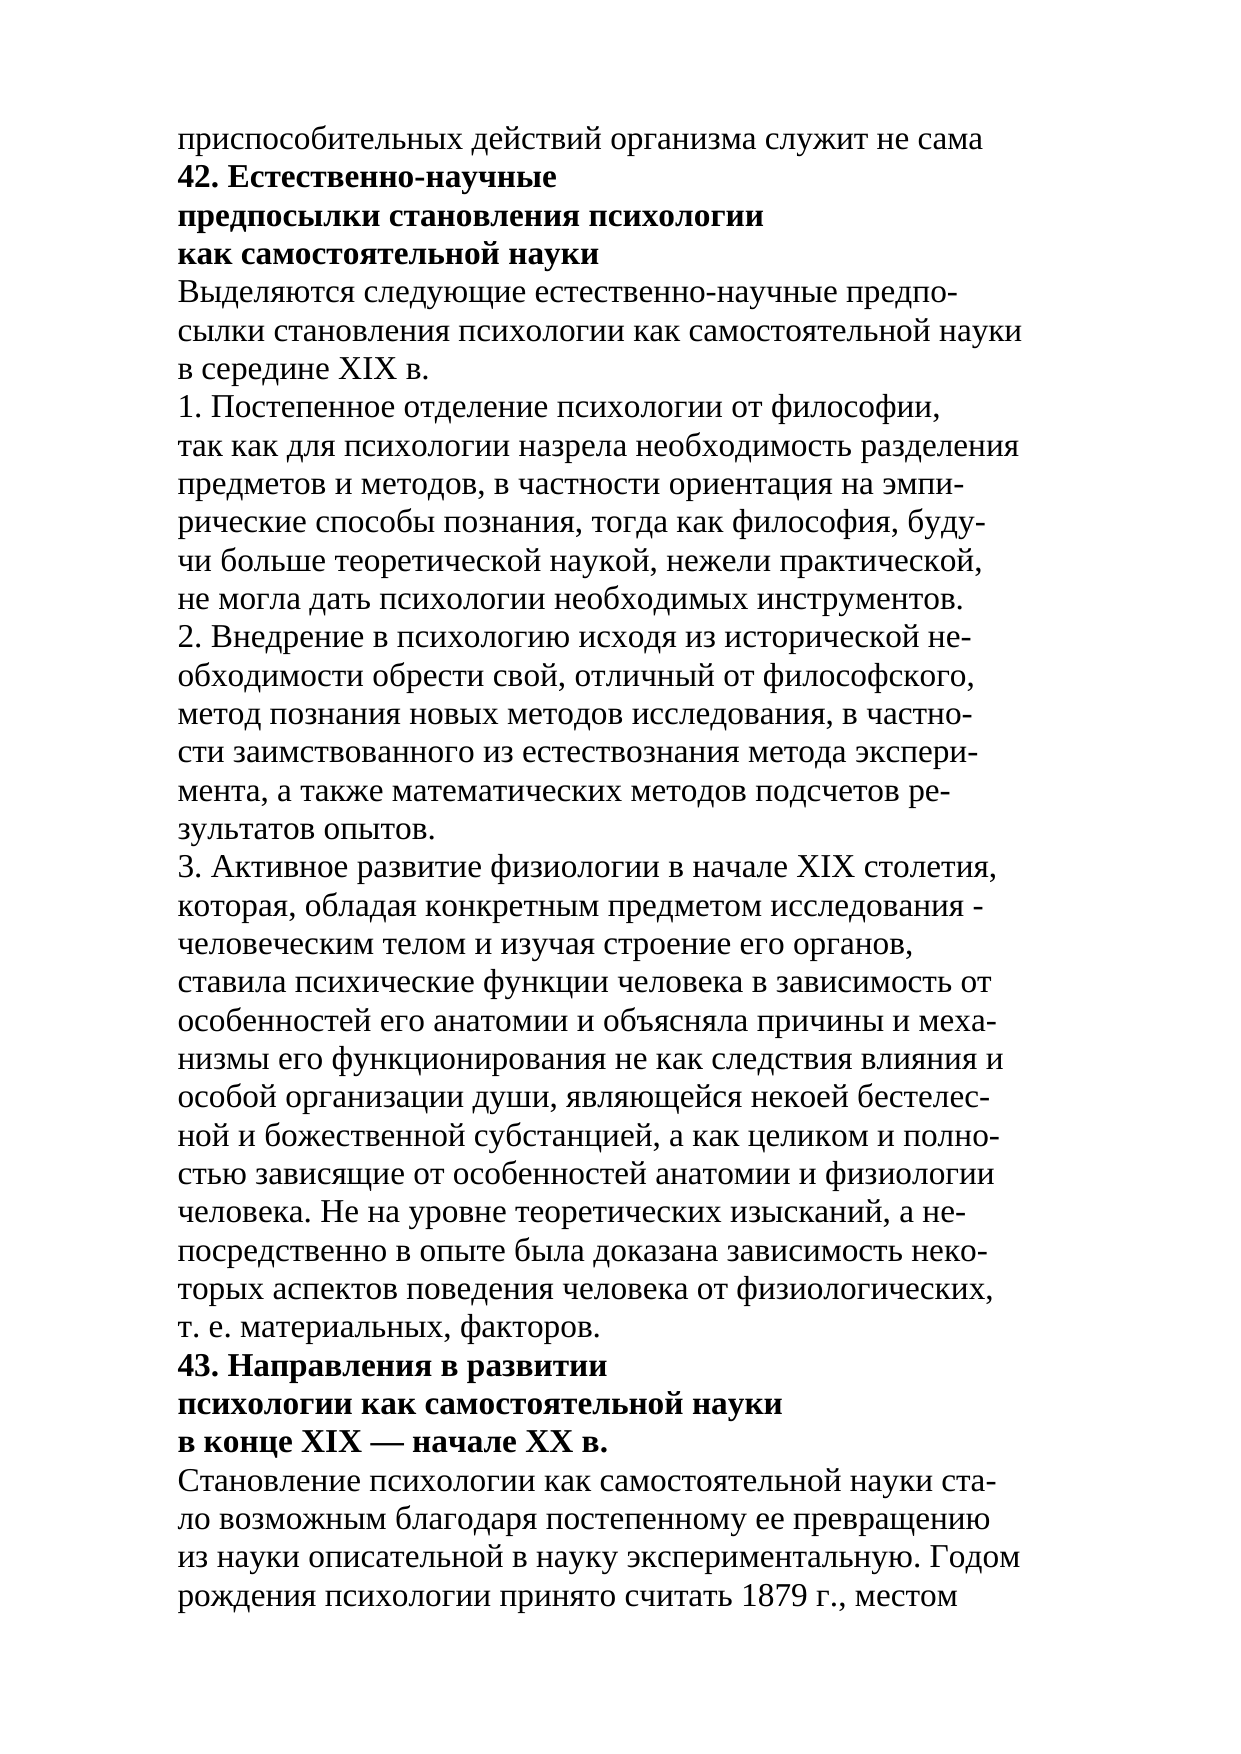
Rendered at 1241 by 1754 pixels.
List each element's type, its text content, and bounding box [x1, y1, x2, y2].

text посредственно в опыте была доказана зависимость неко- [177, 1230, 1152, 1268]
text из науки описательной в науку экспериментальную. Годом [177, 1536, 1152, 1575]
text человека. Не на уровне теоретических изысканий, а не- [177, 1191, 1152, 1230]
text торых аспектов поведения человека от физиологических, [177, 1268, 1152, 1306]
text сылки становления психологии как самостоятельной науки [177, 310, 1152, 348]
text чи больше теоретической наукой, нежели практической, [177, 540, 1152, 578]
text которая, обладая конкретным предметом исследования - [177, 885, 1152, 923]
text ло возможным благодаря постепенному ее превращению [177, 1498, 1152, 1536]
text обходимости обрести свой, отличный от философского, [177, 655, 1152, 693]
text особой организации души, являющейся некоей бестелес- [177, 1076, 1152, 1115]
text сти заимствованного из естествознания метода экспери- [177, 731, 1152, 770]
text низмы его функционирования не как следствия влияния и [177, 1038, 1152, 1076]
text в конце XIX — начале XX в. [177, 1421, 1152, 1460]
text ставила психические функции человека в зависимость от [177, 961, 1152, 1000]
text 2. Внедрение в психологию исходя из исторической не- [177, 616, 1152, 655]
text зультатов опытов. [177, 808, 1152, 846]
text особенностей его анатомии и объясняла причины и меха- [177, 1000, 1152, 1038]
text 3. Активное развитие физиологии в начале XIX столетия, [177, 846, 1152, 885]
text человеческим телом и изучая строение его органов, [177, 923, 1152, 961]
text рождения психологии принято считать 1879 г., местом [177, 1575, 1152, 1613]
text предпосылки становления психологии [177, 195, 1152, 233]
text Выделяются следующие естественно-научные предпо- [177, 271, 1152, 310]
text мента, а также математических методов подсчетов ре- [177, 770, 1152, 808]
text т. е. материальных, факторов. [177, 1306, 1152, 1345]
text 43. Направления в развитии [177, 1345, 1152, 1383]
text 1. Постепенное отделение психологии от философии, [177, 386, 1152, 425]
text так как для психологии назрела необходимость разделения [177, 425, 1152, 463]
text стью зависящие от особенностей анатомии и физиологии [177, 1153, 1152, 1191]
text в середине XIX в. [177, 348, 1152, 386]
text рические способы познания, тогда как философия, буду- [177, 501, 1152, 540]
text 42. Естественно-научные [177, 156, 1152, 195]
text приспособительных действий организма служит не сама [177, 118, 1152, 156]
text психологии как самостоятельной науки [177, 1383, 1152, 1421]
text Становление психологии как самостоятельной науки ста- [177, 1460, 1152, 1498]
text метод познания новых методов исследования, в частно- [177, 693, 1152, 731]
text как самостоятельной науки [177, 233, 1152, 271]
text не могла дать психологии необходимых инструментов. [177, 578, 1152, 616]
text ной и божественной субстанцией, а как целиком и полно- [177, 1115, 1152, 1153]
text предметов и методов, в частности ориентация на эмпи- [177, 463, 1152, 501]
